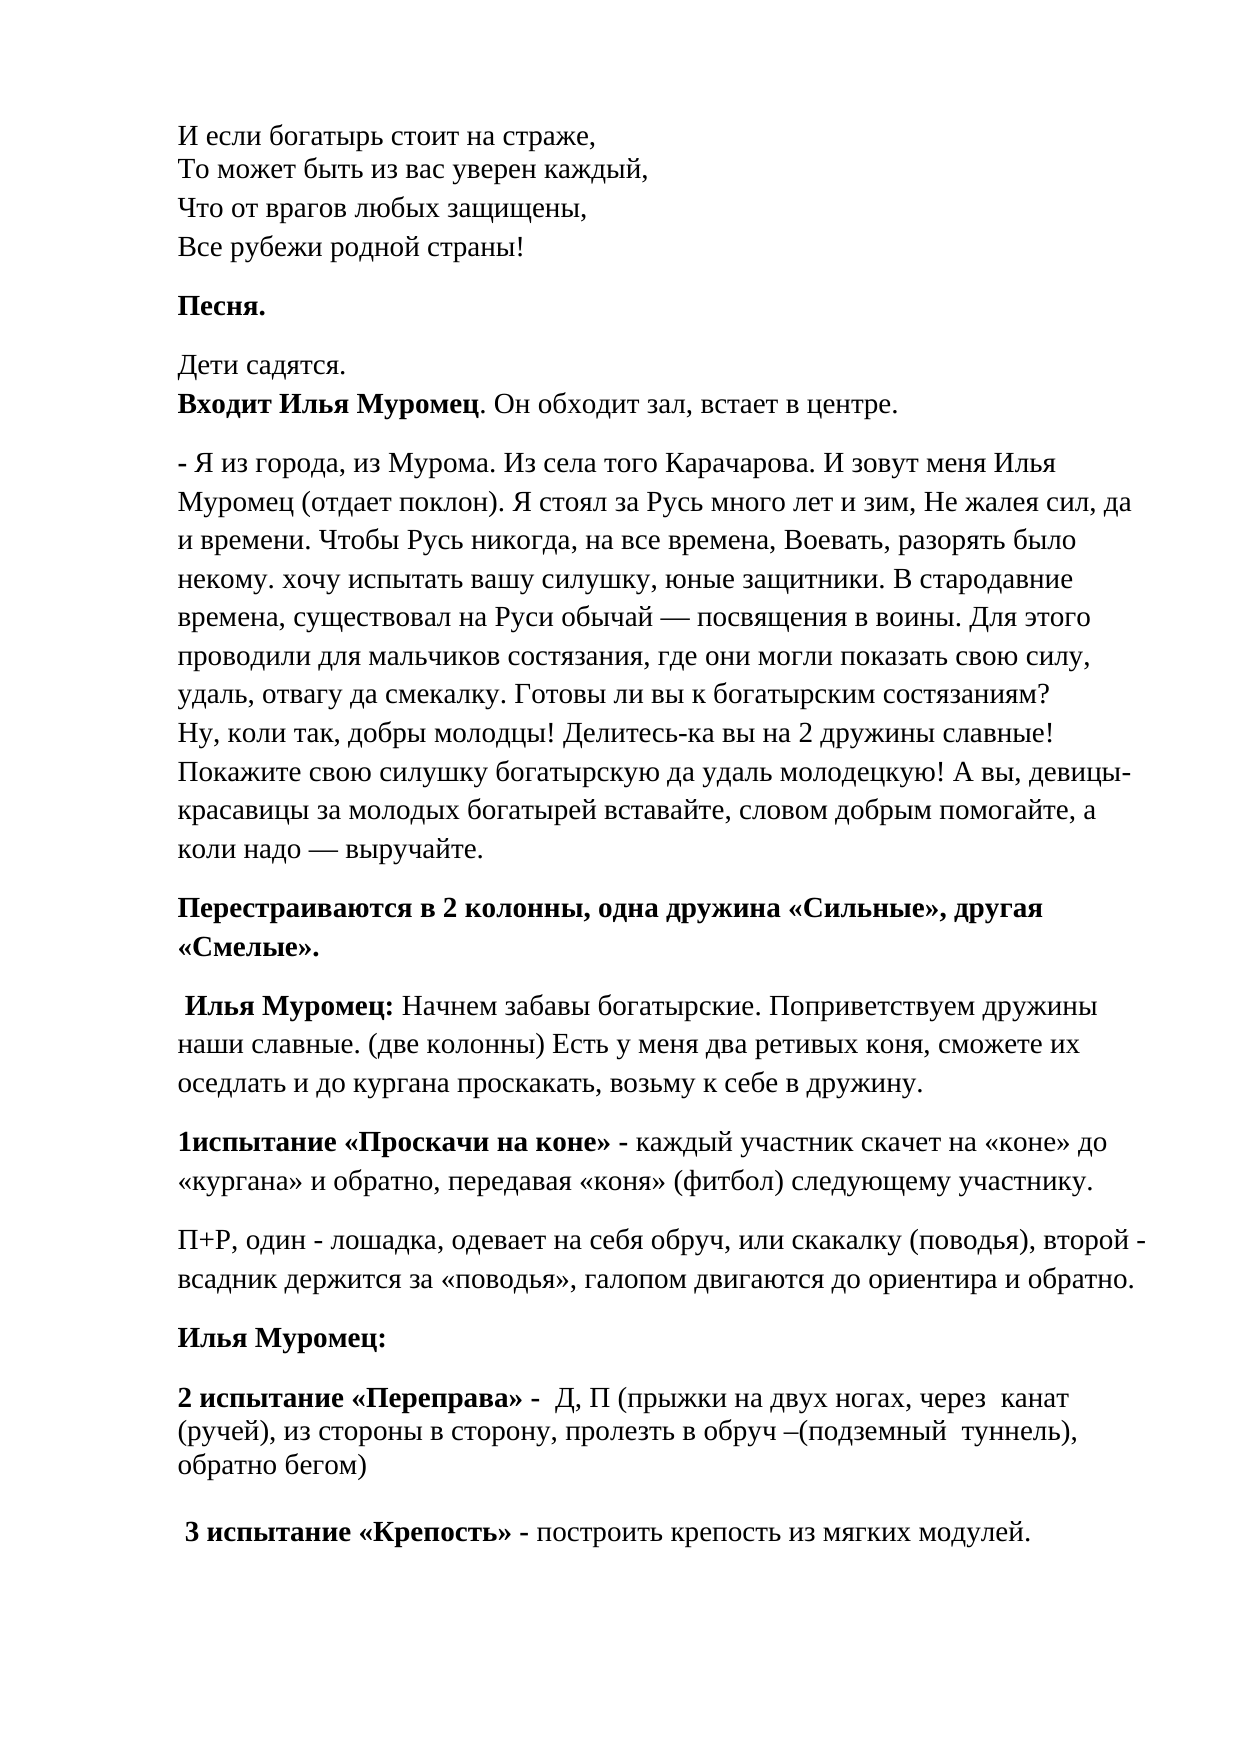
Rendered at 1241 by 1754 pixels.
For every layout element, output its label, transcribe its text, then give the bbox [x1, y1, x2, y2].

text П+Р, один - лошадка, одевает на себя обруч, или скакалку (поводья), второй -всадник держится за «поводья», галопом двигаются до ориентира и обратно. [177, 1222, 1152, 1294]
text Илья Муромец: Начнем забавы богатырские. Поприветствуем дружины наши славные. (две колонны) Есть у меня два ретивых коня, сможете их оседлать и до кургана проскакать, возьму к себе в дружину. [177, 988, 1152, 1099]
text - Я из города, из Мурома. Из села того Карачарова. И зовут меня Илья Муромец (отдает поклон). Я стоял за Русь много лет и зим, Не жалея сил, да и времени. Чтобы Русь никогда, на все времена, Воевать, разорять было некому. хочу испытать вашу силушку, юные защитники. В стародавние времена, существовал на Руси обычай — посвящения в воины. Для этого проводили для мальчиков состязания, где они могли показать свою силу, удаль, отвагу да смекалку. Готовы ли вы к богатырским состязаниям? Ну, коли так, добры молодцы! Делитесь-ка вы на 2 дружины славные! Покажите свою силушку богатырскую да удаль молодецкую! А вы, девицы-красавицы за молодых богатырей вставайте, словом добрым помогайте, а коли надо — выручайте. [177, 445, 1152, 864]
text Песня. [177, 288, 1152, 322]
text 3 испытание «Крепость» - построить крепость из мягких модулей. [177, 1514, 1152, 1547]
text Илья Муромец: [177, 1320, 1152, 1354]
text 2 испытание «Переправа» - Д, П (прыжки на двух ногах, через канат (ручей), из стороны в сторону, пролезть в обруч –(подземный туннель), обратно бегом) [177, 1380, 1152, 1480]
text Перестраиваются в 2 колонны, одна дружина «Сильные», другая «Смелые». [177, 890, 1152, 962]
text 1испытание «Проскачи на коне» - каждый участник скачет на «коне» до «кургана» и обратно, передавая «коня» (фитбол) следующему участнику. [177, 1124, 1152, 1197]
text И если богатырь стоит на страже, [177, 118, 1152, 152]
text То может быть из вас уверен каждый, Что от врагов любых защищены, Все рубежи родной страны! [177, 152, 1152, 262]
text Дети садятся. Входит Илья Муромец. Он обходит зал, встает в центре. [177, 347, 1152, 419]
